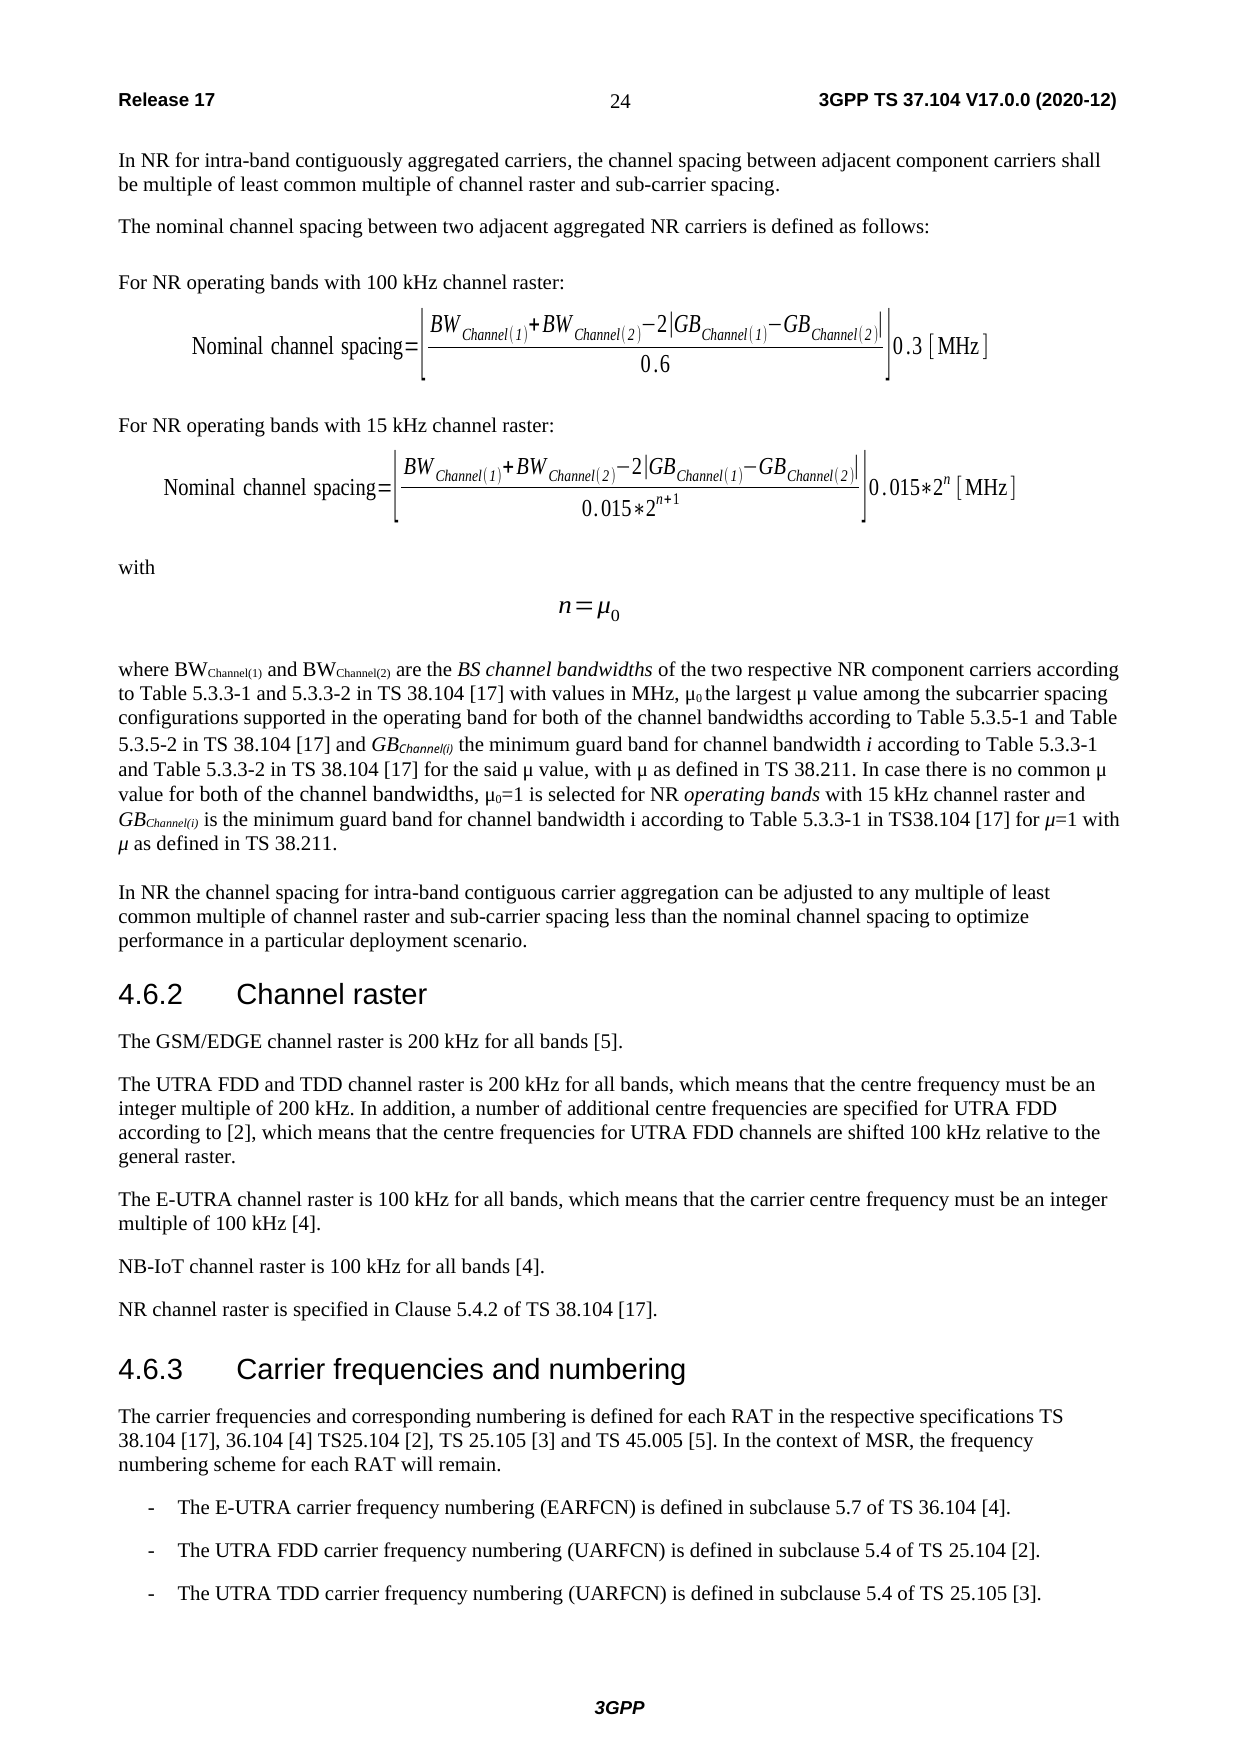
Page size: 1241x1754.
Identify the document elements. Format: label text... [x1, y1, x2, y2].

text - The UTRA FDD carrier frequency numbering (UARFCN) is defined in subclause 5.4 of TS 25.104 [2]. [148, 1538, 1122, 1562]
text - The E-UTRA carrier frequency numbering (EARFCN) is defined in subclause 5.7 of TS 36.104 [4]. [148, 1495, 1122, 1519]
subtitle 4.6.3 Carrier frequencies and numbering [118, 1352, 1122, 1385]
text NB-IoT channel raster is 100 kHz for all bands [4]. [118, 1254, 1122, 1278]
text The nominal channel spacing between two adjacent aggregated NR carriers is defined as follows: [118, 214, 1122, 238]
text For NR operating bands with 100 kHz channel raster: [118, 270, 1122, 294]
text NR channel raster is specified in Clause 5.4.2 of TS 38.104 [17]. [118, 1297, 1122, 1321]
text The GSM/EDGE channel raster is 200 kHz for all bands [5]. [118, 1029, 1122, 1053]
text - The UTRA TDD carrier frequency numbering (UARFCN) is defined in subclause 5.4 of TS 25.105 [3]. [148, 1581, 1122, 1605]
text The UTRA FDD and TDD channel raster is 200 kHz for all bands, which means that the centre frequency must be an integer multiple of 200 kHz. In addition, a number of additional centre frequencies are specified for UTRA FDD according to [2], which means that the centre frequencies for UTRA FDD channels are shifted 100 kHz relative to the general raster. [118, 1072, 1122, 1168]
text The carrier frequencies and corresponding numbering is defined for each RAT in the respective specifications TS 38.104 [17], 36.104 [4] TS25.104 [2], TS 25.105 [3] and TS 45.005 [5]. In the context of MSR, the frequency numbering scheme for each RAT will remain. [118, 1404, 1122, 1476]
text In NR the channel spacing for intra-band contiguous carrier aggregation can be adjusted to any multiple of least common multiple of channel raster and sub-carrier spacing less than the nominal channel spacing to optimize performance in a particular deployment scenario. [118, 879, 1122, 952]
subtitle 4.6.2 Channel raster [118, 977, 1122, 1010]
text In NR for intra-band contiguously aggregated carriers, the channel spacing between adjacent component carriers shall be multiple of least common multiple of channel raster and sub-carrier spacing. [118, 147, 1122, 196]
text where BWChannel(1) and BWChannel(2) are the BS channel bandwidths of the two respective NR component carriers according to Table 5.3.3-1 and 5.3.3-2 in TS 38.104 [17] with values in MHz, μ0 the largest μ value among the subcarrier spacing configurations supported in the operating band for both of the channel bandwidths according to Table 5.3.5-1 and Table 5.3.5-2 in TS 38.104 [17] and GBChannel(i) the minimum guard band for channel bandwidth i according to Table 5.3.3-1 and Table 5.3.3-2 in TS 38.104 [17] for the said μ value, with μ as defined in TS 38.211. In case there is no common μ value for both of the channel bandwidths, μ0=1 is selected for NR operating bands with 15 kHz channel raster and GBChannel(i) is the minimum guard band for channel bandwidth i according to Table 5.3.3-1 in TS38.104 [17] for μ=1 with μ as defined in TS 38.211. [118, 657, 1122, 854]
text The E-UTRA channel raster is 100 kHz for all bands, which means that the carrier centre frequency must be an integer multiple of 100 kHz [4]. [118, 1187, 1122, 1235]
text For NR operating bands with 15 kHz channel raster: [118, 412, 1122, 437]
text with [118, 555, 1122, 579]
